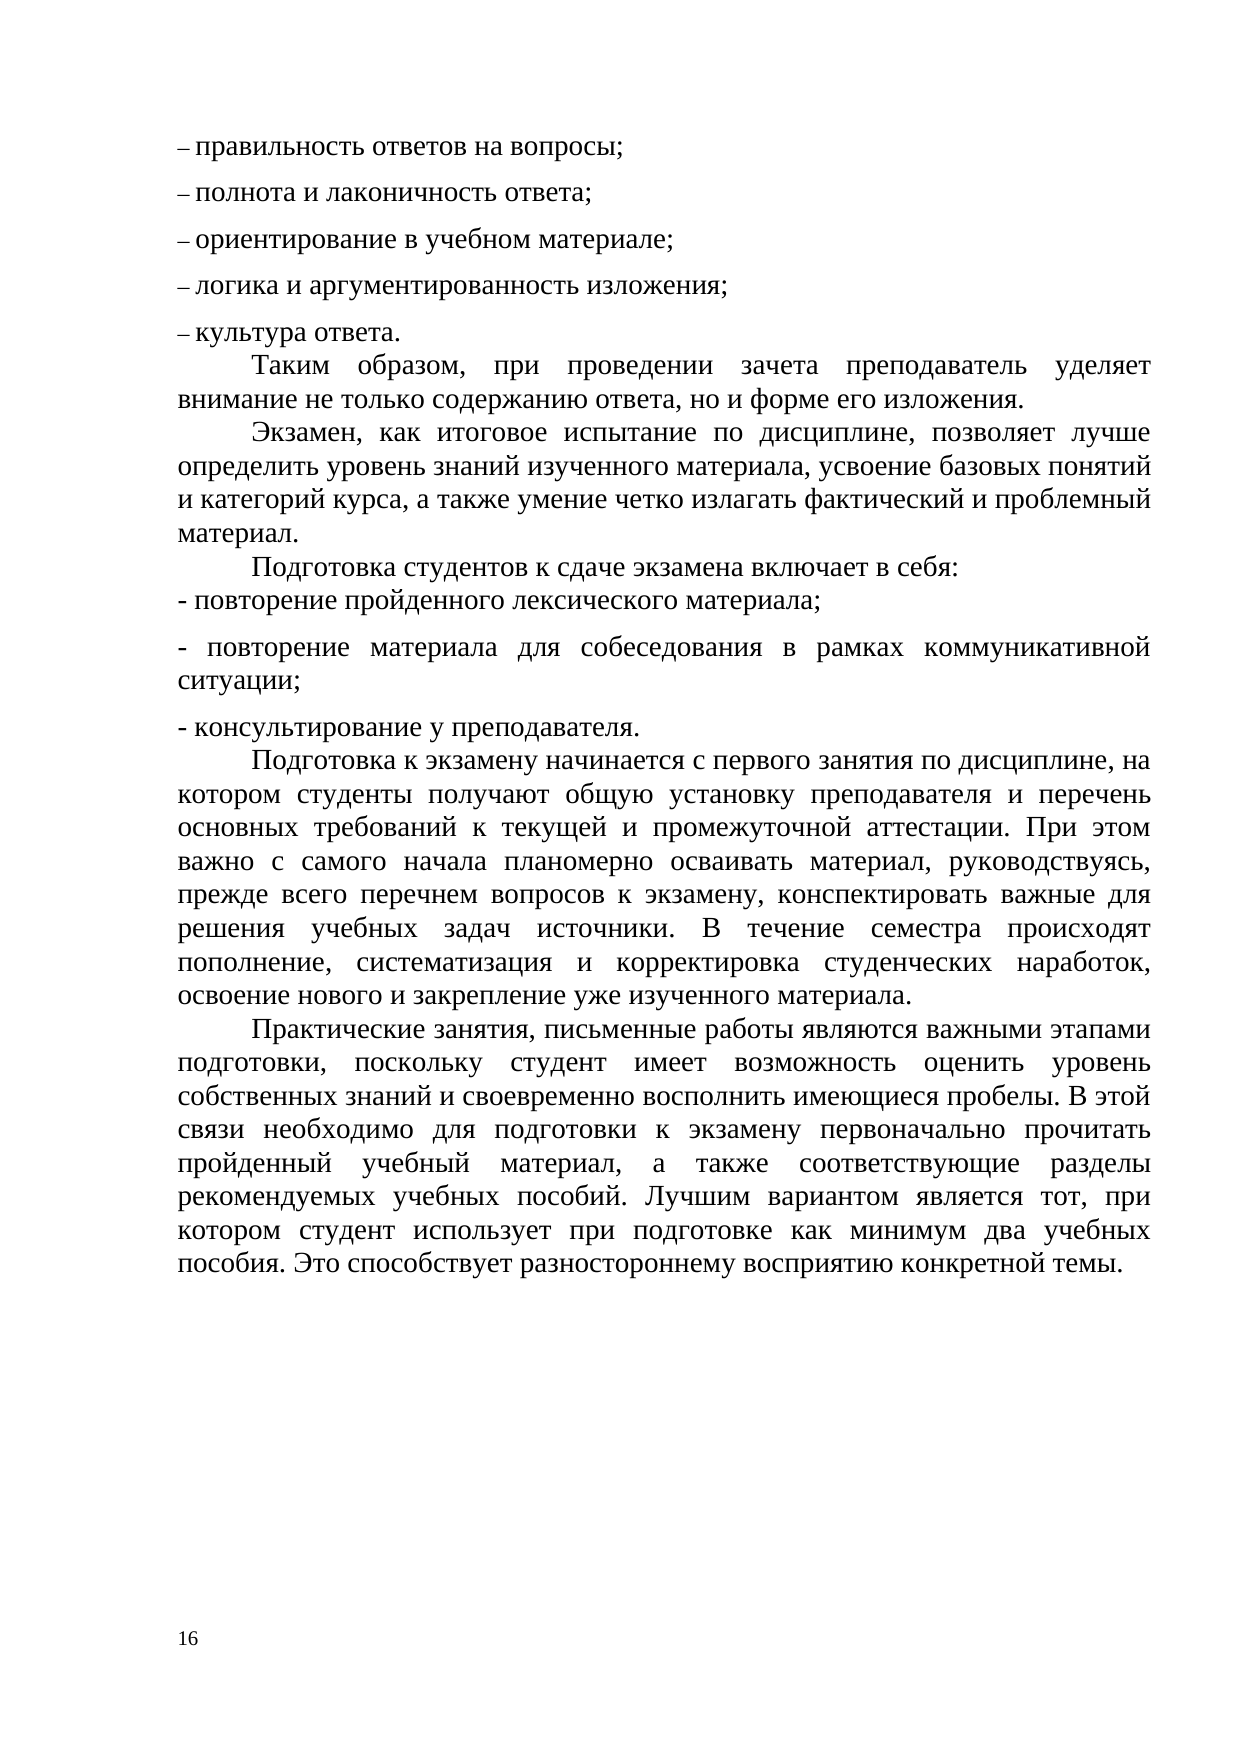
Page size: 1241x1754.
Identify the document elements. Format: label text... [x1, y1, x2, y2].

text - консультирование у преподавателя. [177, 709, 1152, 742]
text – логика и аргументированность изложения; [177, 267, 1152, 301]
text – ориентирование в учебном материале; [177, 221, 1152, 254]
text – правильность ответов на вопросы; [177, 128, 1152, 161]
text - повторение пройденного лексического материала; [177, 582, 1152, 616]
text Практические занятия, письменные работы являются важными этапами подготовки, поскольку студент имеет возможность оценить уровень собственных знаний и своевременно восполнить имеющиеся пробелы. В этой связи необходимо для подготовки к экзамену первоначально прочитать пройденный учебный материал, а также соответствующие разделы рекомендуемых учебных пособий. Лучшим вариантом является тот, при котором студент использует при подготовке как минимум два учебных пособия. Это способствует разностороннему восприятию конкретной темы. [177, 1011, 1152, 1279]
text Экзамен, как итоговое испытание по дисциплине, позволяет лучше определить уровень знаний изученного материала, усвоение базовых понятий и категорий курса, а также умение четко излагать фактический и проблемный материал. [177, 414, 1152, 549]
text – полнота и лаконичность ответа; [177, 174, 1152, 208]
text - повторение материала для собеседования в рамках коммуникативной ситуации; [177, 629, 1152, 696]
text – культура ответа. [177, 314, 1152, 347]
text Подготовка к экзамену начинается с первого занятия по дисциплине, на котором студенты получают общую установку преподавателя и перечень основных требований к текущей и промежуточной аттестации. При этом важно с самого начала планомерно осваивать материал, руководствуясь, прежде всего перечнем вопросов к экзамену, конспектировать важные для решения учебных задач источники. В течение семестра происходят пополнение, систематизация и корректировка студенческих наработок, освоение нового и закрепление уже изученного материала. [177, 742, 1152, 1011]
text Таким образом, при проведении зачета преподаватель уделяет внимание не только содержанию ответа, но и форме его изложения. [177, 347, 1152, 414]
text Подготовка студентов к сдаче экзамена включает в себя: [177, 549, 1152, 582]
